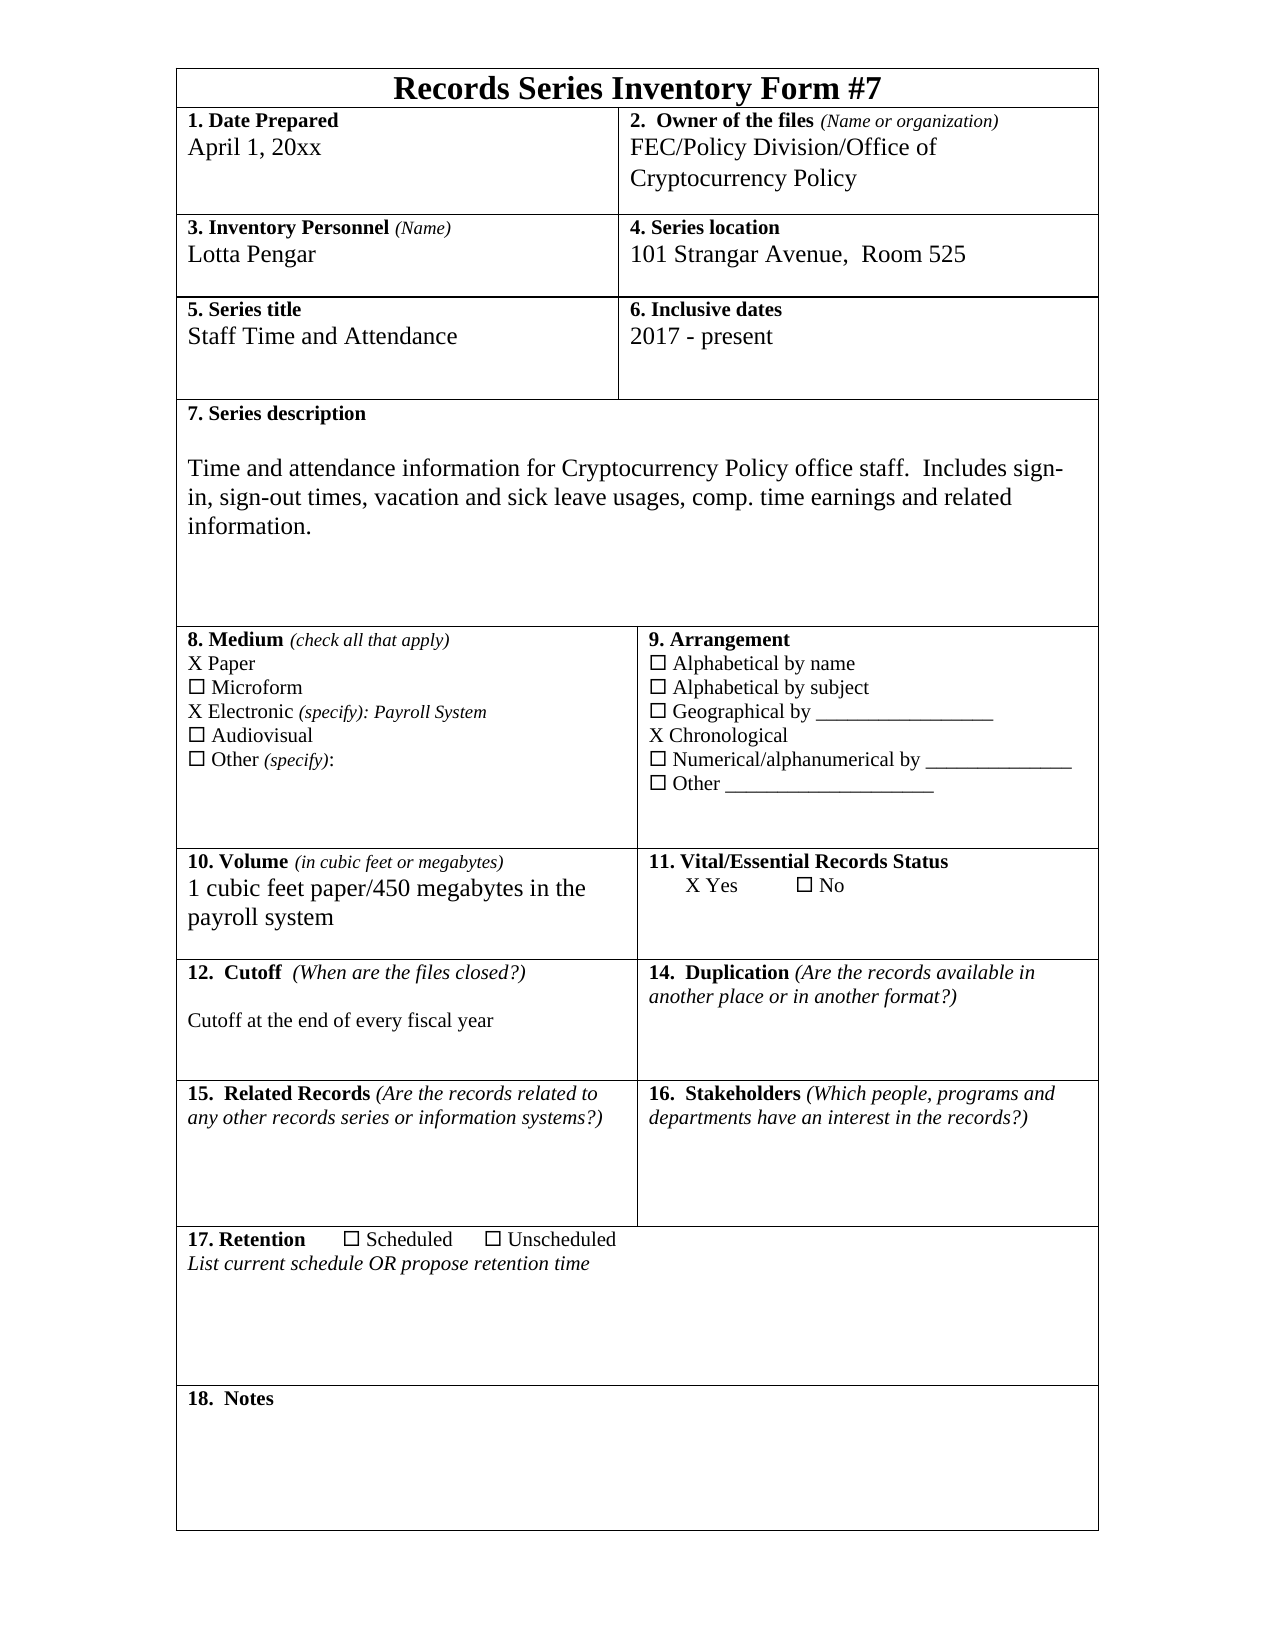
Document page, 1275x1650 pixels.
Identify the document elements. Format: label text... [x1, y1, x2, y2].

table_cell 5. Series title Staff Time and Attendance [177, 298, 618, 399]
table_cell 15. Related Records (Are the records related to any other records series or information systems?) [177, 1081, 637, 1226]
table_cell 14. Duplication (Are the records available in another place or in another format?) [638, 960, 1098, 1080]
table_cell 16. Stakeholders (Which people, programs and departments have an interest in the records?) [638, 1081, 1098, 1226]
table_cell 8. Medium (check all that apply) X Paper Microform X Electronic (specify): Payroll System Audiovisual Other (specify): [177, 627, 637, 848]
table_cell 18. Notes [177, 1386, 1098, 1530]
table_cell 6. Inclusive dates 2017 - present [619, 298, 1098, 399]
table_cell 11. Vital/Essential Records Status X Yes No [638, 849, 1098, 959]
table_cell 1. Date Prepared April 1, 20xx [177, 108, 618, 214]
table_cell Records Series Inventory Form #7 [177, 69, 1098, 107]
table_cell 4. Series location 101 Strangar Avenue, Room 525 [619, 215, 1098, 296]
table_cell 2. Owner of the files (Name or organization) FEC/Policy Division/Office of Cryptocurrency Policy [619, 108, 1098, 214]
table_cell 17. Retention Scheduled Unscheduled List current schedule OR propose retention time [177, 1227, 1098, 1385]
table_cell 10. Volume (in cubic feet or megabytes) 1 cubic feet paper/450 megabytes in the payroll system [177, 849, 637, 959]
table_cell 7. Series description Time and attendance information for Cryptocurrency Policy office staff. Includes sign-in, sign-out times, vacation and sick leave usages, comp. time earnings and related information. [177, 400, 1098, 626]
table_cell 9. Arrangement Alphabetical by name Alphabetical by subject Geographical by _________________ X Chronological Numerical/alphanumerical by ______________ Other ____________________ [638, 627, 1098, 848]
table_cell 12. Cutoff (When are the files closed?) Cutoff at the end of every fiscal year [177, 960, 637, 1080]
table_cell 3. Inventory Personnel (Name) Lotta Pengar [177, 215, 618, 296]
